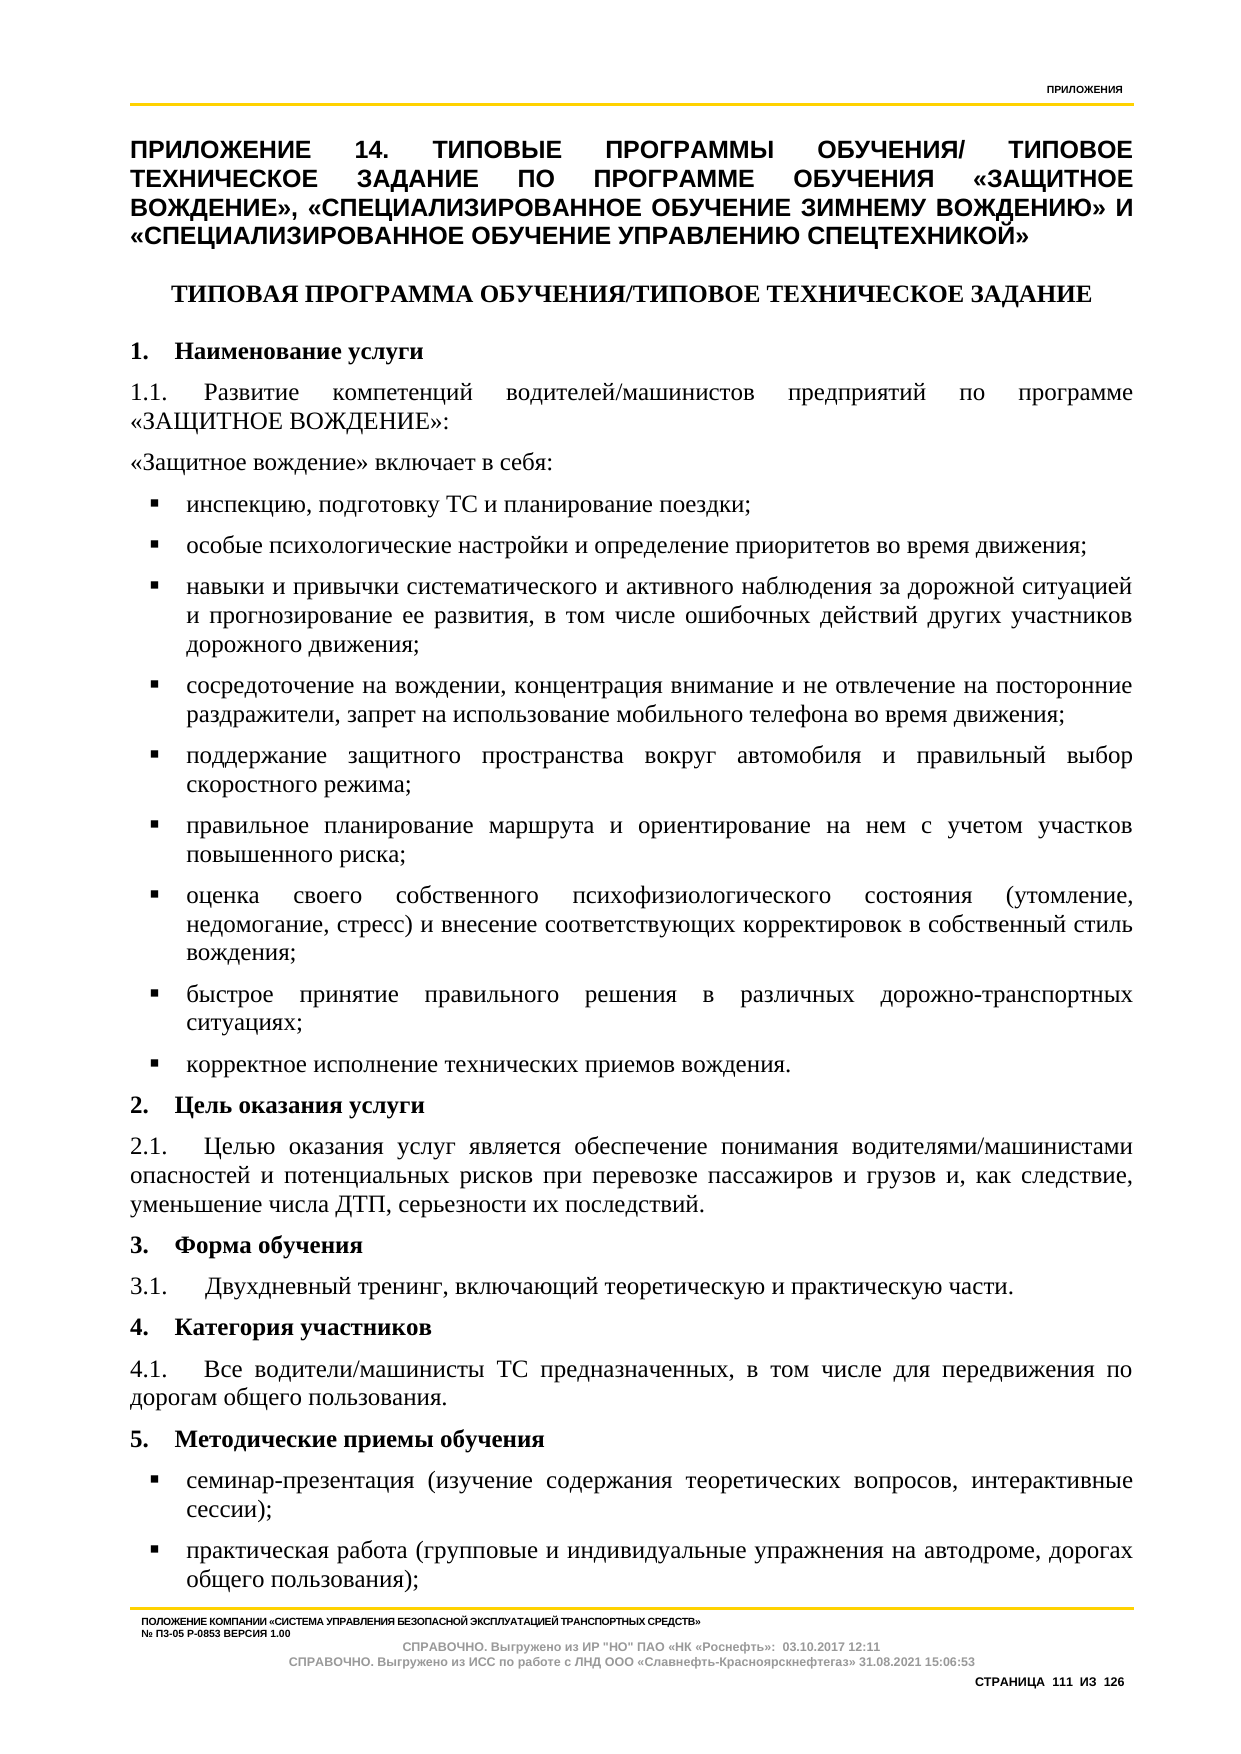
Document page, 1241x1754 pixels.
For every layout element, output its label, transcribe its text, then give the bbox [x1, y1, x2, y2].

list практическая работа (групповые и индивидуальные упражнения на автодроме, дорогах общего пользования); [149, 1535, 1134, 1592]
list быстрое принятие правильного решения в различных дорожно-транспортных ситуациях; [149, 979, 1134, 1036]
list Все водители/машинисты ТС предназначенных, в том числе для передвижения по дорогам общего пользования. [130, 1354, 1134, 1411]
list сосредоточение на вождении, концентрация внимание и не отвлечение на посторонние раздражители, запрет на использование мобильного телефона во время движения; [149, 670, 1134, 727]
list оценка своего собственного психофизиологического состояния (утомление, недомогание, стресс) и внесение соответствующих корректировок в собственный стиль вождения; [149, 880, 1134, 966]
list семинар-презентация (изучение содержания теоретических вопросов, интерактивные сессии); [149, 1465, 1134, 1522]
text ТИПОВАЯ ПРОГРАММА ОБУЧЕНИЯ/ТИПОВОЕ ТЕХНИЧЕСКОЕ ЗАДАНИЕ [130, 279, 1134, 307]
list Цель оказания услуги [130, 1090, 1134, 1119]
list Двухдневный тренинг, включающий теоретическую и практическую части. [130, 1271, 1134, 1300]
list инспекцию, подготовку ТС и планирование поездки; [149, 489, 1134, 517]
list Форма обучения [130, 1230, 1134, 1259]
subtitle ПРИЛОЖЕНИЕ 14. ТИПОВЫЕ ПРОГРАММЫ ОБУЧЕНИЯ/ ТИПОВОЕ ТЕХНИЧЕСКОЕ ЗАДАНИЕ ПО ПРОГРАММЕ ОБУЧЕНИЯ «ЗАЩИТНОЕ ВОЖДЕНИЕ», «СПЕЦИАЛИЗИРОВАННОЕ ОБУЧЕНИЕ ЗИМНЕМУ ВОЖДЕНИЮ» И «СПЕЦИАЛИЗИРОВАННОЕ ОБУЧЕНИЕ УПРАВЛЕНИЮ СПЕЦТЕХНИКОЙ» [130, 135, 1134, 250]
list корректное исполнение технических приемов вождения. [149, 1049, 1134, 1077]
list особые психологические настройки и определение приоритетов во время движения; [149, 530, 1134, 559]
list Методические приемы обучения [130, 1424, 1134, 1452]
list навыки и привычки систематического и активного наблюдения за дорожной ситуацией и прогнозирование ее развития, в том числе ошибочных действий других участников дорожного движения; [149, 571, 1134, 657]
text «Защитное вождение» включает в себя: [130, 447, 1134, 476]
list Развитие компетенций водителей/машинистов предприятий по программе «ЗАЩИТНОЕ ВОЖДЕНИЕ»: [130, 377, 1134, 435]
list правильное планирование маршрута и ориентирование на нем с учетом участков повышенного риска; [149, 810, 1134, 867]
list Целью оказания услуг является обеспечение понимания водителями/машинистами опасностей и потенциальных рисков при перевозке пассажиров и грузов и, как следствие, уменьшение числа ДТП, серьезности их последствий. [130, 1131, 1134, 1217]
list поддержание защитного пространства вокруг автомобиля и правильный выбор скоростного режима; [149, 740, 1134, 797]
list Категория участников [130, 1312, 1134, 1341]
list Наименование услуги [130, 336, 1134, 365]
